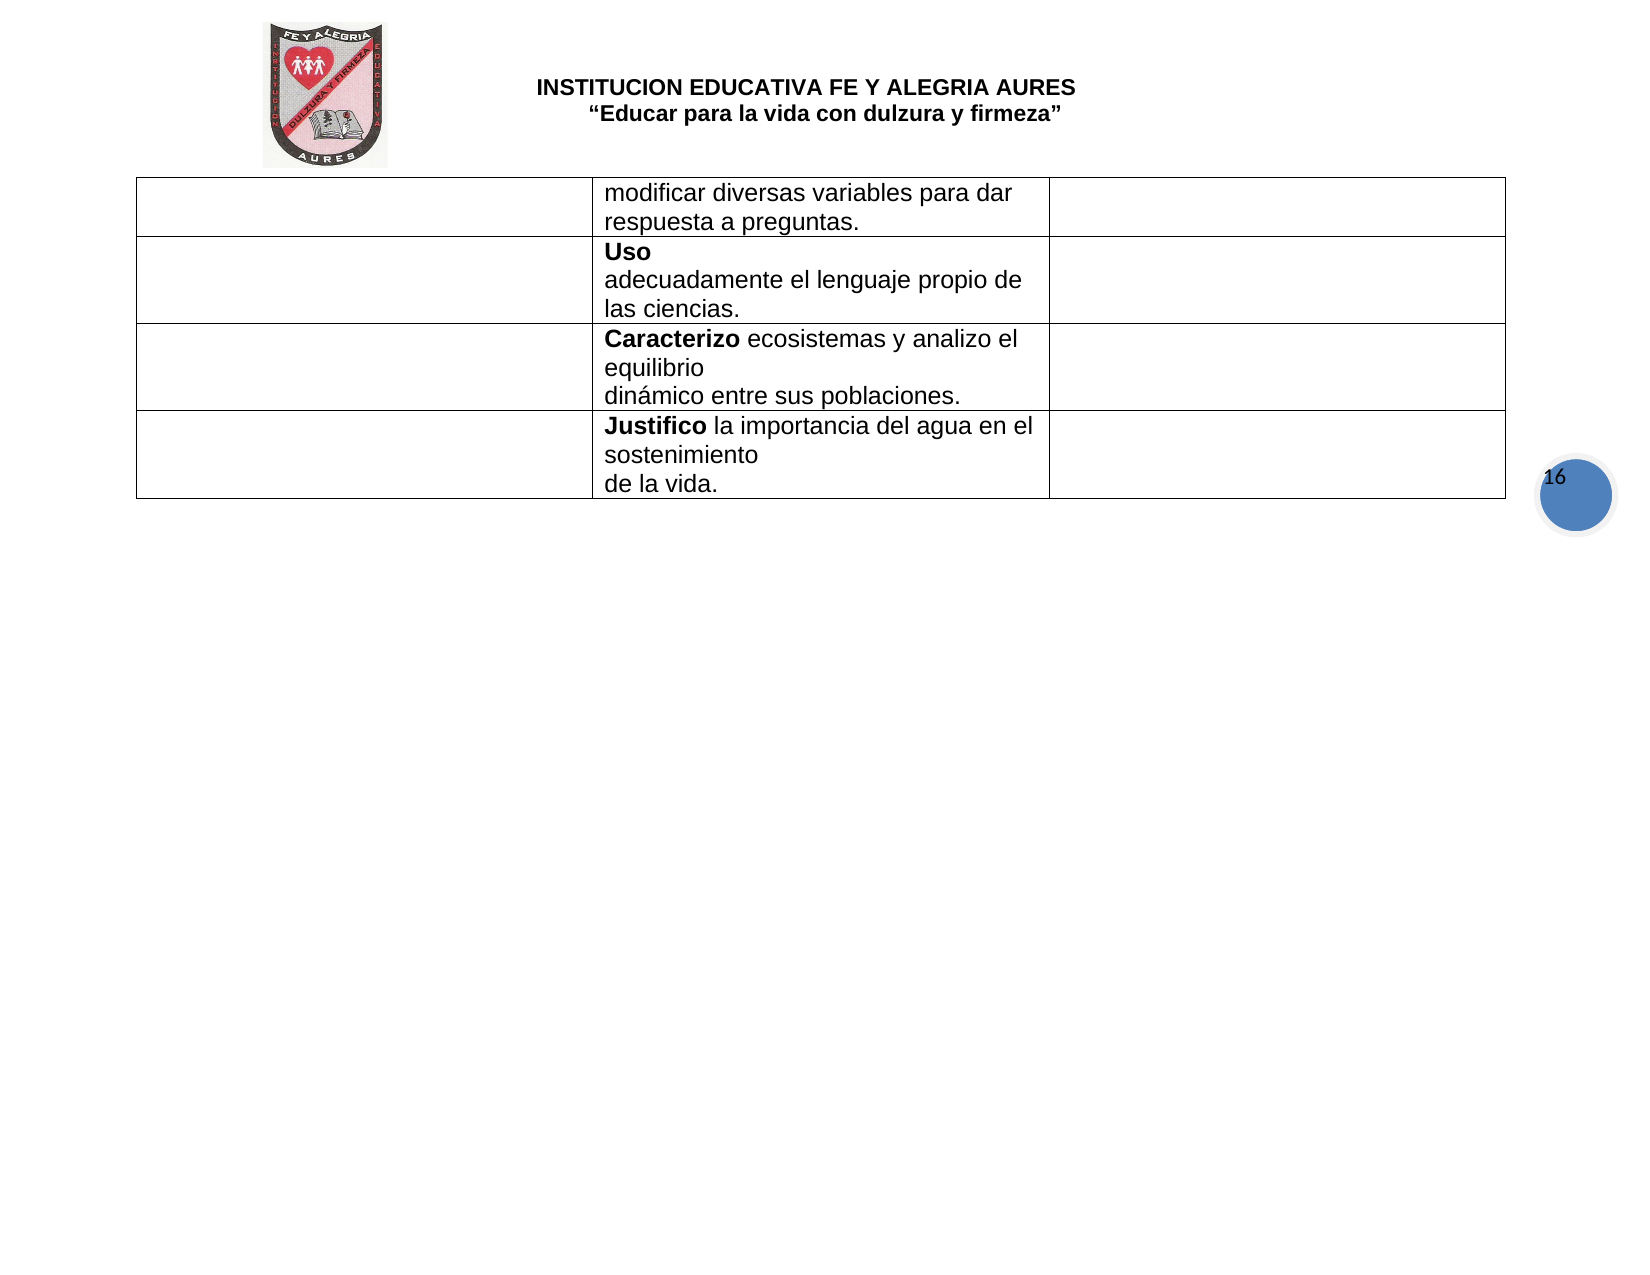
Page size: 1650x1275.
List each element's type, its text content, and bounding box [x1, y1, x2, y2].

picture [262, 22, 388, 167]
table_cell [137, 178, 592, 236]
table_cell Uso adecuadamente el lenguaje propio de las ciencias. [593, 237, 1049, 323]
table_cell [137, 237, 592, 323]
table_cell [1050, 324, 1505, 410]
table_cell [1050, 178, 1505, 236]
table_cell [1050, 237, 1505, 323]
table_cell [137, 324, 592, 410]
table_cell [1050, 411, 1505, 498]
table_cell [137, 411, 592, 498]
table_cell Justifico la importancia del agua en el sostenimiento de la vida. [593, 411, 1049, 498]
table_cell Caracterizo ecosistemas y analizo el equilibrio dinámico entre sus poblaciones. [593, 324, 1049, 410]
table_cell Diseño y realizo experimentos y verifico el efecto de modificar diversas variables para dar respuesta a preguntas. [593, 178, 1049, 236]
